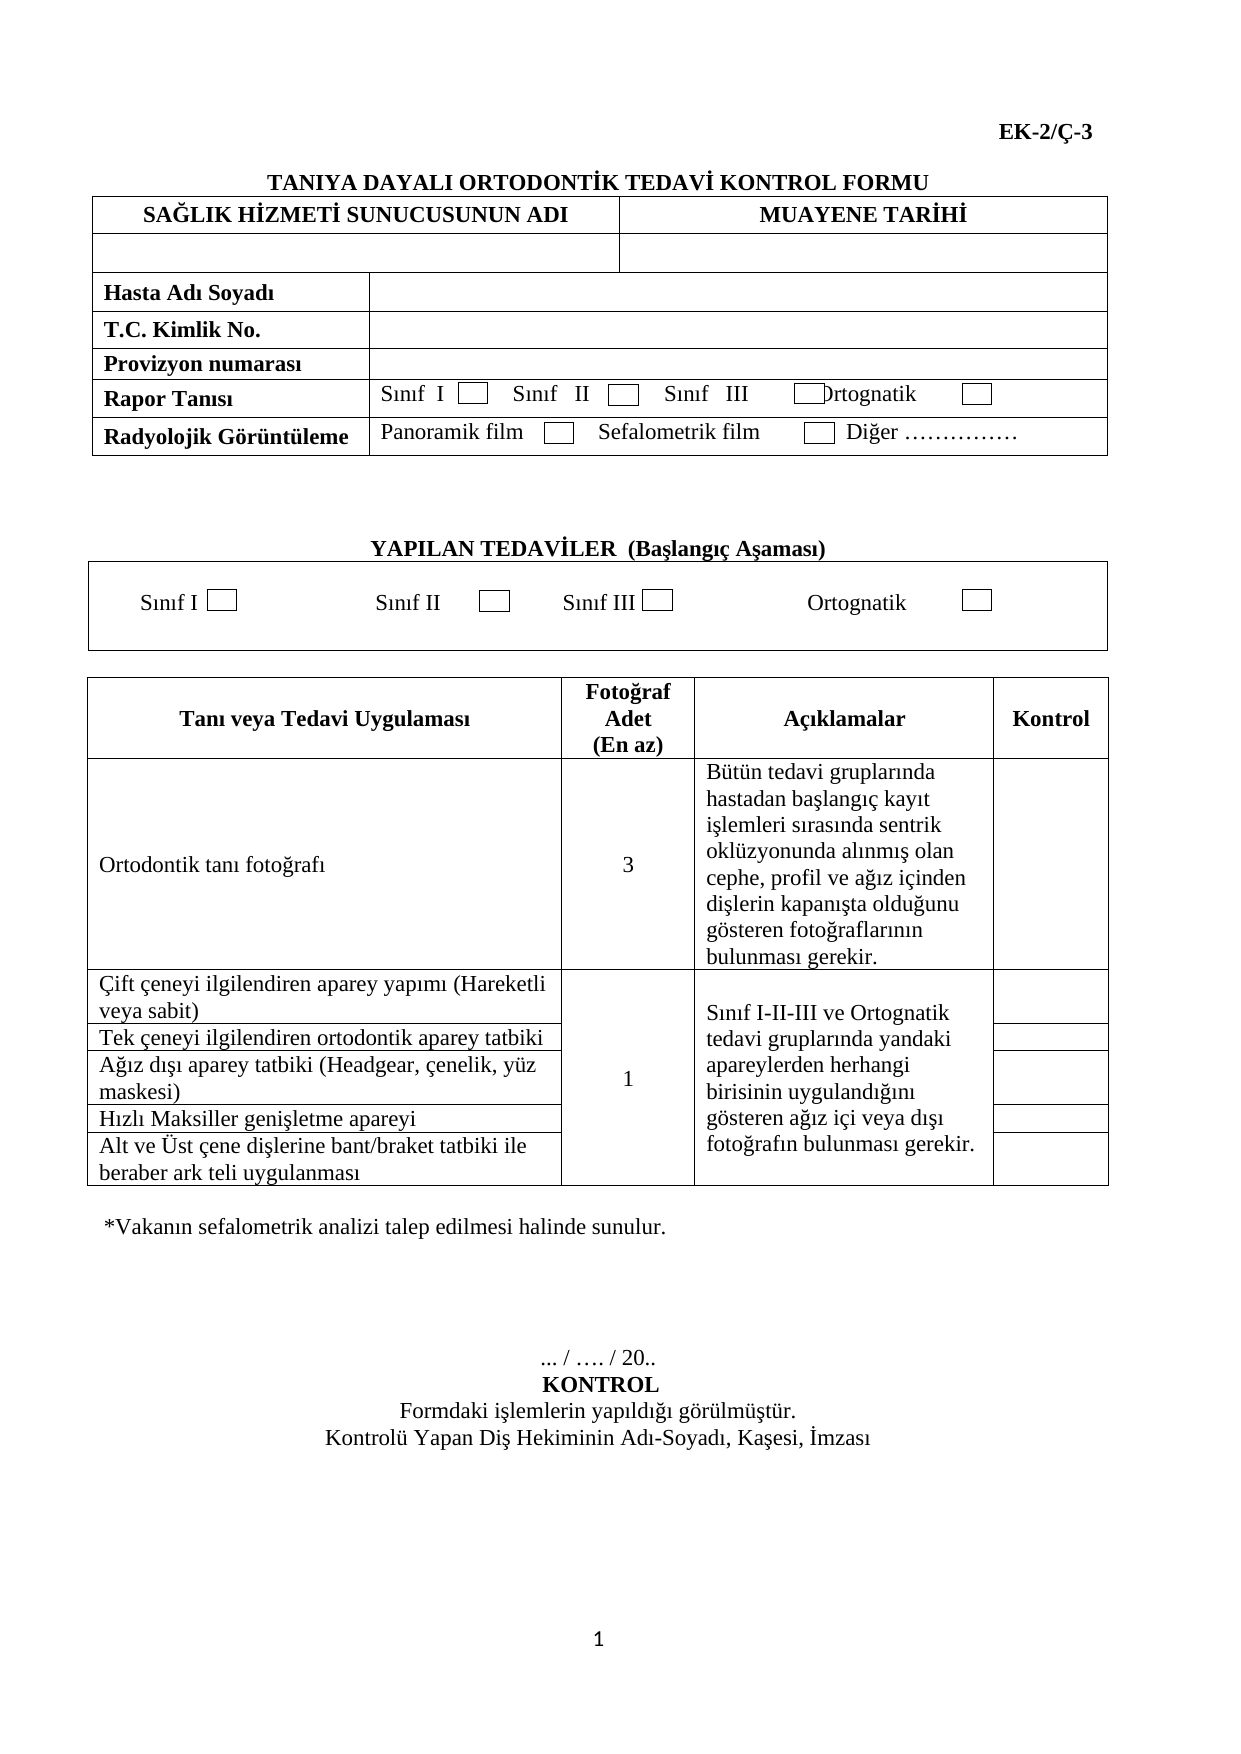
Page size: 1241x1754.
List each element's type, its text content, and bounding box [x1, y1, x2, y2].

text *Vakanın sefalometrik analizi talep edilmesi halinde sunulur. [103, 1213, 1152, 1239]
table_cell [370, 273, 1107, 311]
table_cell [994, 970, 1108, 1023]
text TANIYA DAYALI ORTODONTİK TEDAVİ KONTROL FORMU [103, 169, 1093, 196]
table_cell Sınıf I-II-III ve Ortognatik tedavi gruplarında yandaki apareylerden herhangi birisinin uygulandığını gösteren ağız içi veya dışı fotoğrafın bulunması gerekir. [695, 970, 993, 1185]
table_header Tanı veya Tedavi Uygulaması [88, 678, 561, 757]
table_header MUAYENE TARİHİ [620, 197, 1107, 233]
table_cell T.C. Kimlik No. [93, 312, 369, 347]
table_header Kontrol [994, 678, 1108, 757]
table_cell Ağız dışı aparey tatbiki (Headgear, çenelik, yüz maskesi) [88, 1051, 561, 1104]
table_header Açıklamalar [695, 678, 993, 757]
table_cell [994, 1051, 1108, 1104]
table_cell Tek çeneyi ilgilendiren ortodontik aparey tatbiki [88, 1024, 561, 1050]
table_cell Sınıf I Sınıf II Sınıf III Ortognatik [370, 380, 1107, 417]
table_cell [93, 234, 619, 272]
table_cell Bütün tedavi gruplarında hastadan başlangıç kayıt işlemleri sırasında sentrik oklüzyonunda alınmış olan cephe, profil ve ağız içinden dişlerin kapanışta olduğunu gösteren fotoğraflarının bulunması gerekir. [695, 759, 993, 969]
text EK-2/Ç-3 [103, 118, 1093, 144]
text KONTROL [103, 1371, 1093, 1397]
table_cell Radyolojik Görüntüleme [93, 418, 369, 455]
table_cell [994, 1024, 1108, 1050]
table_cell Ortodontik tanı fotoğrafı [88, 759, 561, 969]
table_cell Provizyon numarası [93, 349, 369, 379]
table_cell [370, 312, 1107, 347]
table_cell Hasta Adı Soyadı [93, 273, 369, 311]
table_header Fotoğraf Adet (En az) [562, 678, 694, 757]
table_cell Alt ve Üst çene dişlerine bant/braket tatbiki ile beraber ark teli uygulanması [88, 1133, 561, 1185]
table_cell Rapor Tanısı [93, 380, 369, 417]
table_cell Hızlı Maksiller genişletme apareyi [88, 1105, 561, 1132]
table_cell [994, 759, 1108, 969]
text Formdaki işlemlerin yapıldığı görülmüştür. [103, 1397, 1093, 1423]
table_cell Çift çeneyi ilgilendiren aparey yapımı (Hareketli veya sabit) [88, 970, 561, 1023]
table_header SAĞLIK HİZMETİ SUNUCUSUNUN ADI [93, 197, 619, 233]
table_cell [994, 1105, 1108, 1132]
table_cell 3 [562, 759, 694, 969]
table_cell Panoramik film Sefalometrik film Diğer …………… [370, 418, 1107, 455]
table_cell [370, 349, 1107, 379]
table_cell [994, 1133, 1108, 1185]
text YAPILAN TEDAVİLER (Başlangıç Aşaması) [103, 535, 1093, 561]
table_cell [620, 234, 1107, 272]
text Kontrolü Yapan Diş Hekiminin Adı-Soyadı, Kaşesi, İmzası [103, 1423, 1093, 1450]
table_cell 1 [562, 970, 694, 1185]
table_header Sınıf I Sınıf II Sınıf III Ortognatik [89, 562, 1107, 650]
text ... / …. / 20.. [103, 1344, 1093, 1371]
